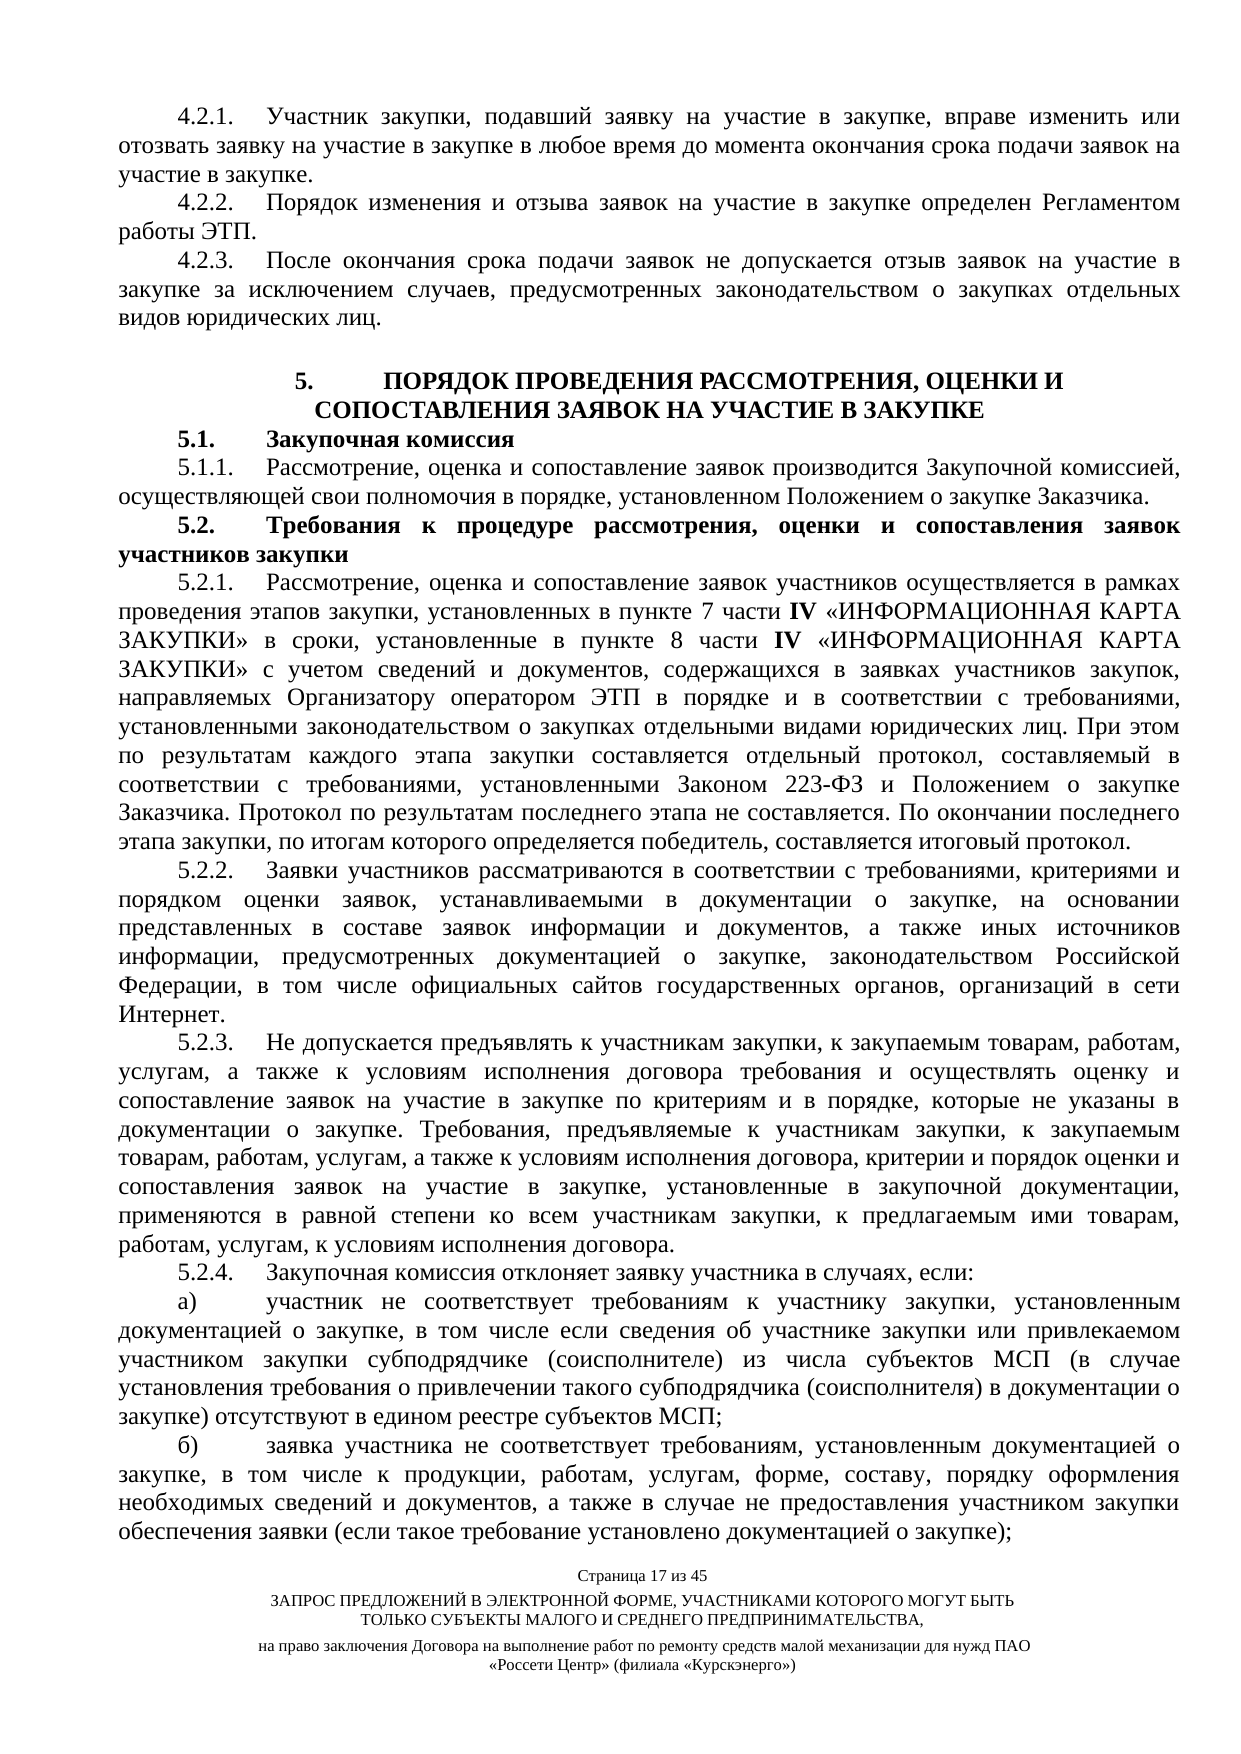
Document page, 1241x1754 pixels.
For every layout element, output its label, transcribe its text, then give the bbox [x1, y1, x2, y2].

subtitle Участник закупки, подавший заявку на участие в закупке, вправе изменить или отозвать заявку на участие в закупке в любое время до момента окончания срока подачи заявок на участие в закупке. [118, 101, 1181, 187]
list участник не соответствует требованиям к участнику закупки, установленным документацией о закупке, в том числе если сведения об участнике закупки или привлекаемом участником закупки субподрядчике (соисполнителе) из числа субъектов МСП (в случае установления требования о привлечении такого субподрядчика (соисполнителя) в документации о закупке) отсутствуют в едином реестре субъектов МСП; [118, 1286, 1181, 1430]
subtitle Требования к процедуре рассмотрения, оценки и сопоставления заявок участников закупки [118, 510, 1181, 567]
subtitle После окончания срока подачи заявок не допускается отзыв заявок на участие в закупке за исключением случаев, предусмотренных законодательством о закупках отдельных видов юридических лиц. [118, 245, 1181, 331]
subtitle Закупочная комиссия отклоняет заявку участника в случаях, если: [118, 1257, 1181, 1286]
subtitle Заявки участников рассматриваются в соответствии с требованиями, критериями и порядком оценки заявок, устанавливаемыми в документации о закупке, на основании представленных в составе заявок информации и документов, а также иных источников информации, предусмотренных документацией о закупке, законодательством Российской Федерации, в том числе официальных сайтов государственных органов, организаций в сети Интернет. [118, 855, 1181, 1027]
subtitle ПОРЯДОК ПРОВЕДЕНИЯ РАССМОТРЕНИЯ, ОЦЕНКИ И СОПОСТАВЛЕНИЯ ЗАЯВОК НА УЧАСТИЕ В ЗАКУПКЕ [118, 366, 1181, 424]
subtitle Закупочная комиссия [118, 424, 1181, 452]
subtitle Рассмотрение, оценка и сопоставление заявок участников осуществляется в рамках проведения этапов закупки, установленных в пункте 7 части IV «ИНФОРМАЦИОННАЯ КАРТА ЗАКУПКИ» в сроки, установленные в пункте 8 части IV «ИНФОРМАЦИОННАЯ КАРТА ЗАКУПКИ» с учетом сведений и документов, содержащихся в заявках участников закупок, направляемых Организатору оператором ЭТП в порядке и в соответствии с требованиями, установленными законодательством о закупках отдельными видами юридических лиц. При этом по результатам каждого этапа закупки составляется отдельный протокол, составляемый в соответствии с требованиями, установленными Законом 223-ФЗ и Положением о закупке Заказчика. Протокол по результатам последнего этапа не составляется. По окончании последнего этапа закупки, по итогам которого определяется победитель, составляется итоговый протокол. [118, 567, 1181, 855]
subtitle Не допускается предъявлять к участникам закупки, к закупаемым товарам, работам, услугам, а также к условиям исполнения договора требования и осуществлять оценку и сопоставление заявок на участие в закупке по критериям и в порядке, которые не указаны в документации о закупке. Требования, предъявляемые к участникам закупки, к закупаемым товарам, работам, услугам, а также к условиям исполнения договора, критерии и порядок оценки и сопоставления заявок на участие в закупке, установленные в закупочной документации, применяются в равной степени ко всем участникам закупки, к предлагаемым ими товарам, работам, услугам, к условиям исполнения договора. [118, 1027, 1181, 1257]
list заявка участника не соответствует требованиям, установленным документацией о закупке, в том числе к продукции, работам, услугам, форме, составу, порядку оформления необходимых сведений и документов, а также в случае не предоставления участником закупки обеспечения заявки (если такое требование установлено документацией о закупке); [118, 1430, 1181, 1545]
subtitle Порядок изменения и отзыва заявок на участие в закупке определен Регламентом работы ЭТП. [118, 187, 1181, 245]
subtitle Рассмотрение, оценка и сопоставление заявок производится Закупочной комиссией, осуществляющей свои полномочия в порядке, установленном Положением о закупке Заказчика. [118, 452, 1181, 510]
